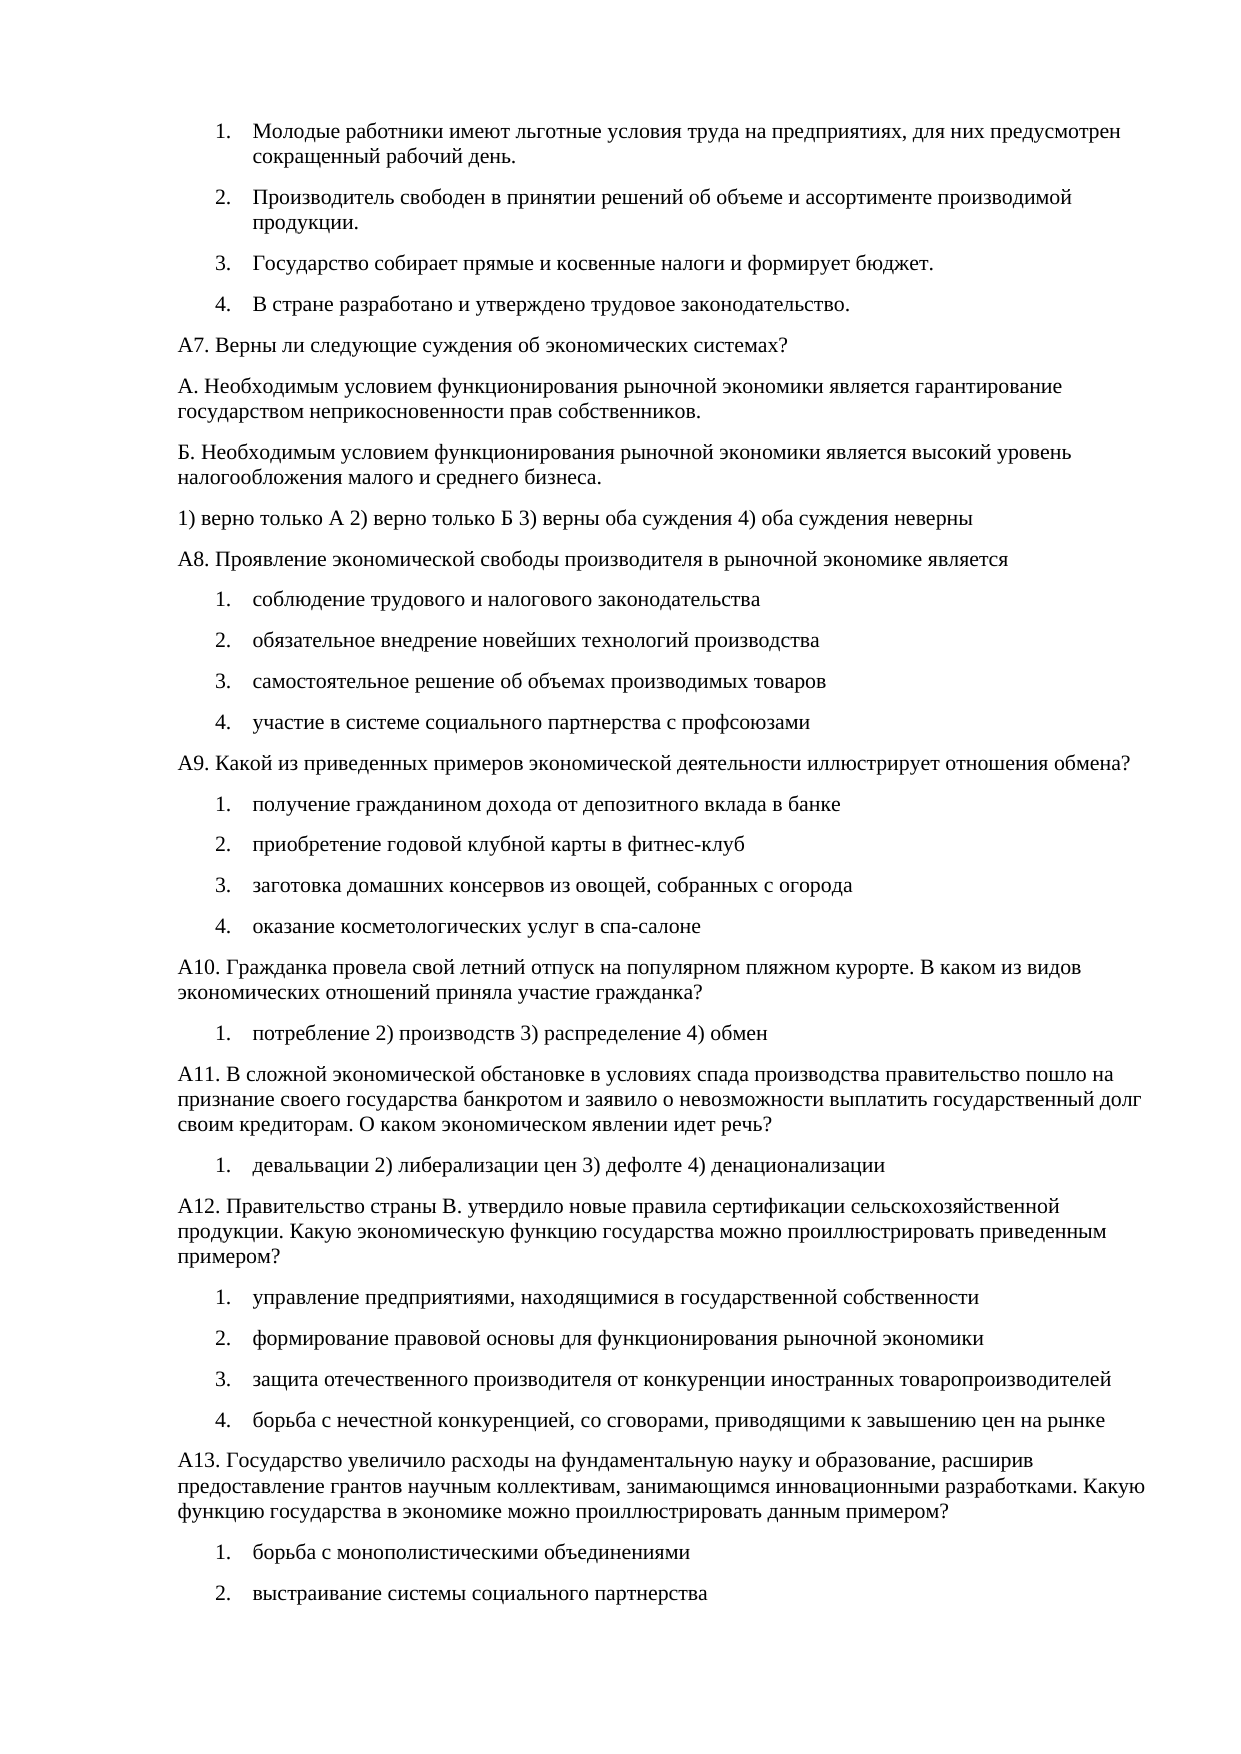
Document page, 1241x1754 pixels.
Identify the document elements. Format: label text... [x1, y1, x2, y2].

text А11. В сложной экономической обстановке в условиях спада производства правительство пошло на признание своего государства банкротом и заявило о невозможности выплатить государственный долг своим кредиторам. О каком экономическом явлении идет речь? [177, 1061, 1152, 1136]
list борьба с нечестной конкуренцией, со сговорами, приводящими к завышению цен на рынке [215, 1407, 1152, 1432]
list Производитель свободен в принятии решений об объеме и ассортименте производимой продукции. [215, 184, 1152, 234]
list защита отечественного производителя от конкуренции иностранных товаропроизводителей [215, 1366, 1152, 1391]
list заготовка домашних консервов из овощей, собранных с огорода [215, 872, 1152, 897]
list потребление 2) производств 3) распределение 4) обмен [215, 1020, 1152, 1045]
list девальвации 2) либерализации цен 3) дефолте 4) денационализации [215, 1152, 1152, 1177]
text А10. Гражданка провела свой летний отпуск на популярном пляжном курорте. В каком из видов экономических отношений приняла участие гражданка? [177, 954, 1152, 1004]
list обязательное внедрение новейших технологий производства [215, 627, 1152, 652]
list самостоятельное решение об объемах производимых товаров [215, 668, 1152, 693]
text А13. Государство увеличило расходы на фундаментальную науку и образование, расширив предоставление грантов научным коллективам, занимающимся инновационными разработками. Какую функцию государства в экономике можно проиллюстрировать данным примером? [177, 1447, 1152, 1523]
list Государство собирает прямые и косвенные налоги и формирует бюджет. [215, 250, 1152, 275]
text А7. Верны ли следующие суждения об экономических системах? [177, 332, 1152, 357]
text А12. Правительство страны В. утвердило новые правила сертификации сельскохозяйственной продукции. Какую экономическую функцию государства можно проиллюстрировать приведенным примером? [177, 1193, 1152, 1268]
list борьба с монополистическими объединениями [215, 1539, 1152, 1564]
list приобретение годовой клубной карты в фитнес-клуб [215, 831, 1152, 857]
text 1) верно только А 2) верно только Б 3) верны оба суждения 4) оба суждения неверны [177, 505, 1152, 530]
list соблюдение трудового и налогового законодательства [215, 586, 1152, 612]
list Молодые работники имеют льготные условия труда на предприятиях, для них предусмотрен сокращенный рабочий день. [215, 118, 1152, 168]
list формирование правовой основы для функционирования рыночной экономики [215, 1325, 1152, 1350]
text А8. Проявление экономической свободы производителя в рыночной экономике является [177, 546, 1152, 571]
text А. Необходимым условием функционирования рыночной экономики является гарантирование государством неприкосновенности прав собственников. [177, 373, 1152, 423]
text А9. Какой из приведенных примеров экономической деятельности иллюстрирует отношения обмена? [177, 750, 1152, 775]
list управление предприятиями, находящимися в государственной собственности [215, 1284, 1152, 1309]
list В стране разработано и утверждено трудовое законодательство. [215, 291, 1152, 316]
list участие в системе социального партнерства с профсоюзами [215, 709, 1152, 734]
list выстраивание системы социального партнерства [215, 1579, 1152, 1605]
list оказание косметологических услуг в спа-салоне [215, 913, 1152, 938]
text Б. Необходимым условием функционирования рыночной экономики является высокий уровень налогообложения малого и среднего бизнеса. [177, 439, 1152, 489]
list получение гражданином дохода от депозитного вклада в банке [215, 791, 1152, 816]
